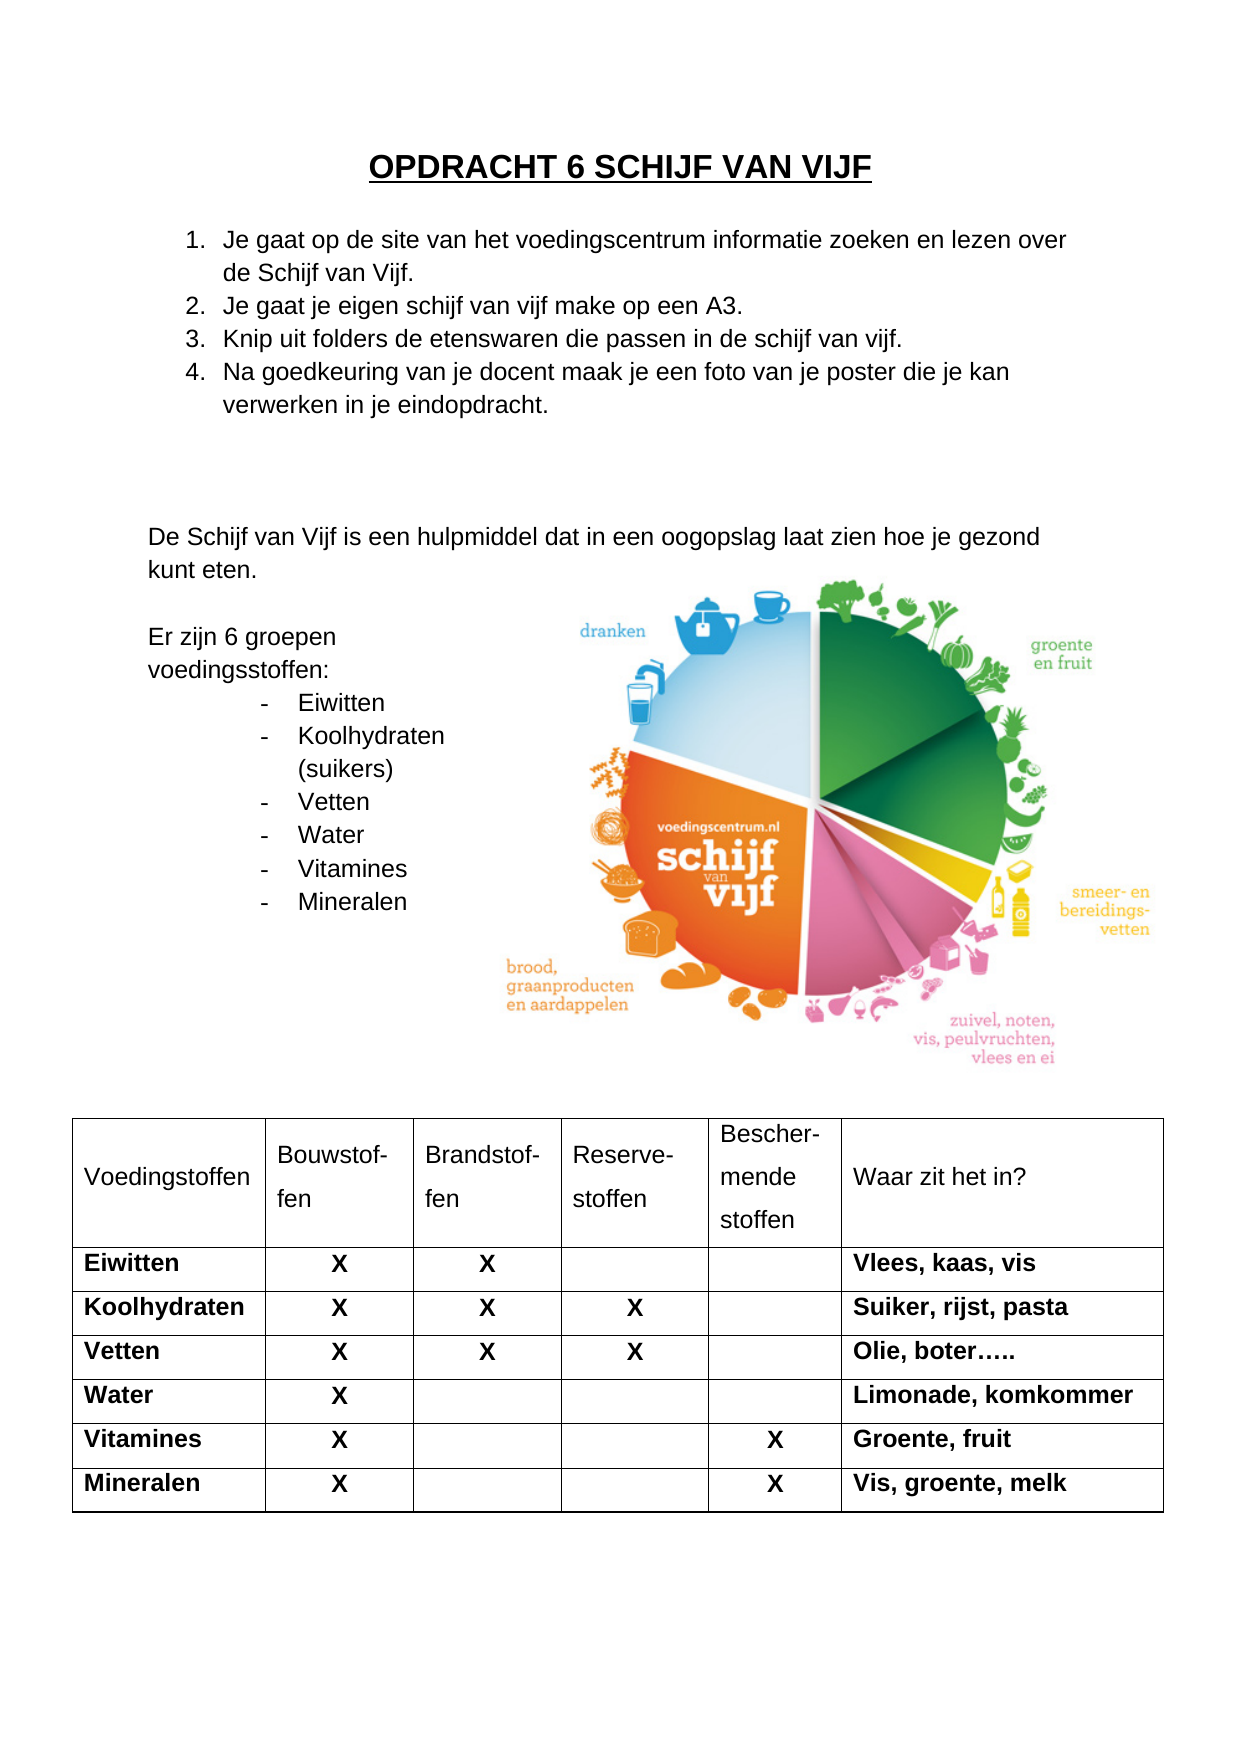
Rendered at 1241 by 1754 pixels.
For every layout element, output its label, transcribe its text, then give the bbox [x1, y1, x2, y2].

list Koolhydraten (suikers) [260, 721, 490, 783]
table_cell Eiwitten [73, 1248, 265, 1291]
table_cell [709, 1292, 841, 1335]
table_header Brandstof-fen [414, 1119, 561, 1247]
table_cell Water [73, 1380, 265, 1423]
text OPDRACHT 6 SCHIJF VAN VIJF [148, 148, 1093, 186]
table_cell [562, 1424, 708, 1467]
table_cell X [709, 1424, 841, 1467]
list Knip uit folders de etenswaren die passen in de schijf van vijf. [185, 324, 1093, 353]
table_cell X [562, 1336, 708, 1379]
table_cell [709, 1248, 841, 1291]
table_cell Vlees, kaas, vis [842, 1248, 1163, 1291]
table_cell Limonade, komkommer [842, 1380, 1163, 1423]
list Vetten [260, 787, 490, 816]
list Na goedkeuring van je docent maak je een foto van je poster die je kan verwerken in je eindopdracht. [185, 357, 1093, 419]
table_cell Mineralen [73, 1469, 265, 1511]
list Mineralen [260, 887, 490, 916]
table_cell X [266, 1248, 413, 1291]
table_cell X [266, 1292, 413, 1335]
table_cell Vetten [73, 1336, 265, 1379]
table_header Bouwstof-fen [266, 1119, 413, 1247]
table_cell [709, 1380, 841, 1423]
table_cell Groente, fruit [842, 1424, 1163, 1467]
table_cell Olie, boter….. [842, 1336, 1163, 1379]
table_cell [562, 1469, 708, 1511]
table_header Waar zit het in? [842, 1119, 1163, 1247]
table_cell Suiker, rijst, pasta [842, 1292, 1163, 1335]
table_cell [414, 1380, 561, 1423]
table_header Bescher-mende stoffen [709, 1119, 841, 1247]
table_cell [562, 1380, 708, 1423]
table_cell Vis, groente, melk [842, 1469, 1163, 1511]
list Je gaat je eigen schijf van vijf make op een A3. [185, 291, 1093, 319]
table_cell [414, 1424, 561, 1467]
table_cell X [414, 1248, 561, 1291]
table_cell Vitamines [73, 1424, 265, 1467]
table_cell X [266, 1424, 413, 1467]
table_header Voedingstoffen [73, 1119, 265, 1247]
table_header Reserve-stoffen [562, 1119, 708, 1247]
list Vitamines [260, 853, 490, 882]
table_cell X [266, 1469, 413, 1511]
table_cell [562, 1248, 708, 1291]
table_cell X [414, 1336, 561, 1379]
picture [490, 566, 1165, 1092]
text Er zijn 6 groepen voedingsstoffen: [148, 622, 490, 684]
table_cell [709, 1336, 841, 1379]
list Eiwitten [260, 688, 490, 717]
table_cell X [266, 1336, 413, 1379]
list Je gaat op de site van het voedingscentrum informatie zoeken en lezen over de Schijf van Vijf. [185, 225, 1093, 287]
table_cell X [266, 1380, 413, 1423]
table_cell X [562, 1292, 708, 1335]
table_cell Koolhydraten [73, 1292, 265, 1335]
table_cell X [709, 1469, 841, 1511]
text De Schijf van Vijf is een hulpmiddel dat in een oogopslag laat zien hoe je gezond kunt eten. [148, 522, 1093, 584]
list Water [260, 820, 490, 849]
table_cell [414, 1469, 561, 1511]
table_cell X [414, 1292, 561, 1335]
